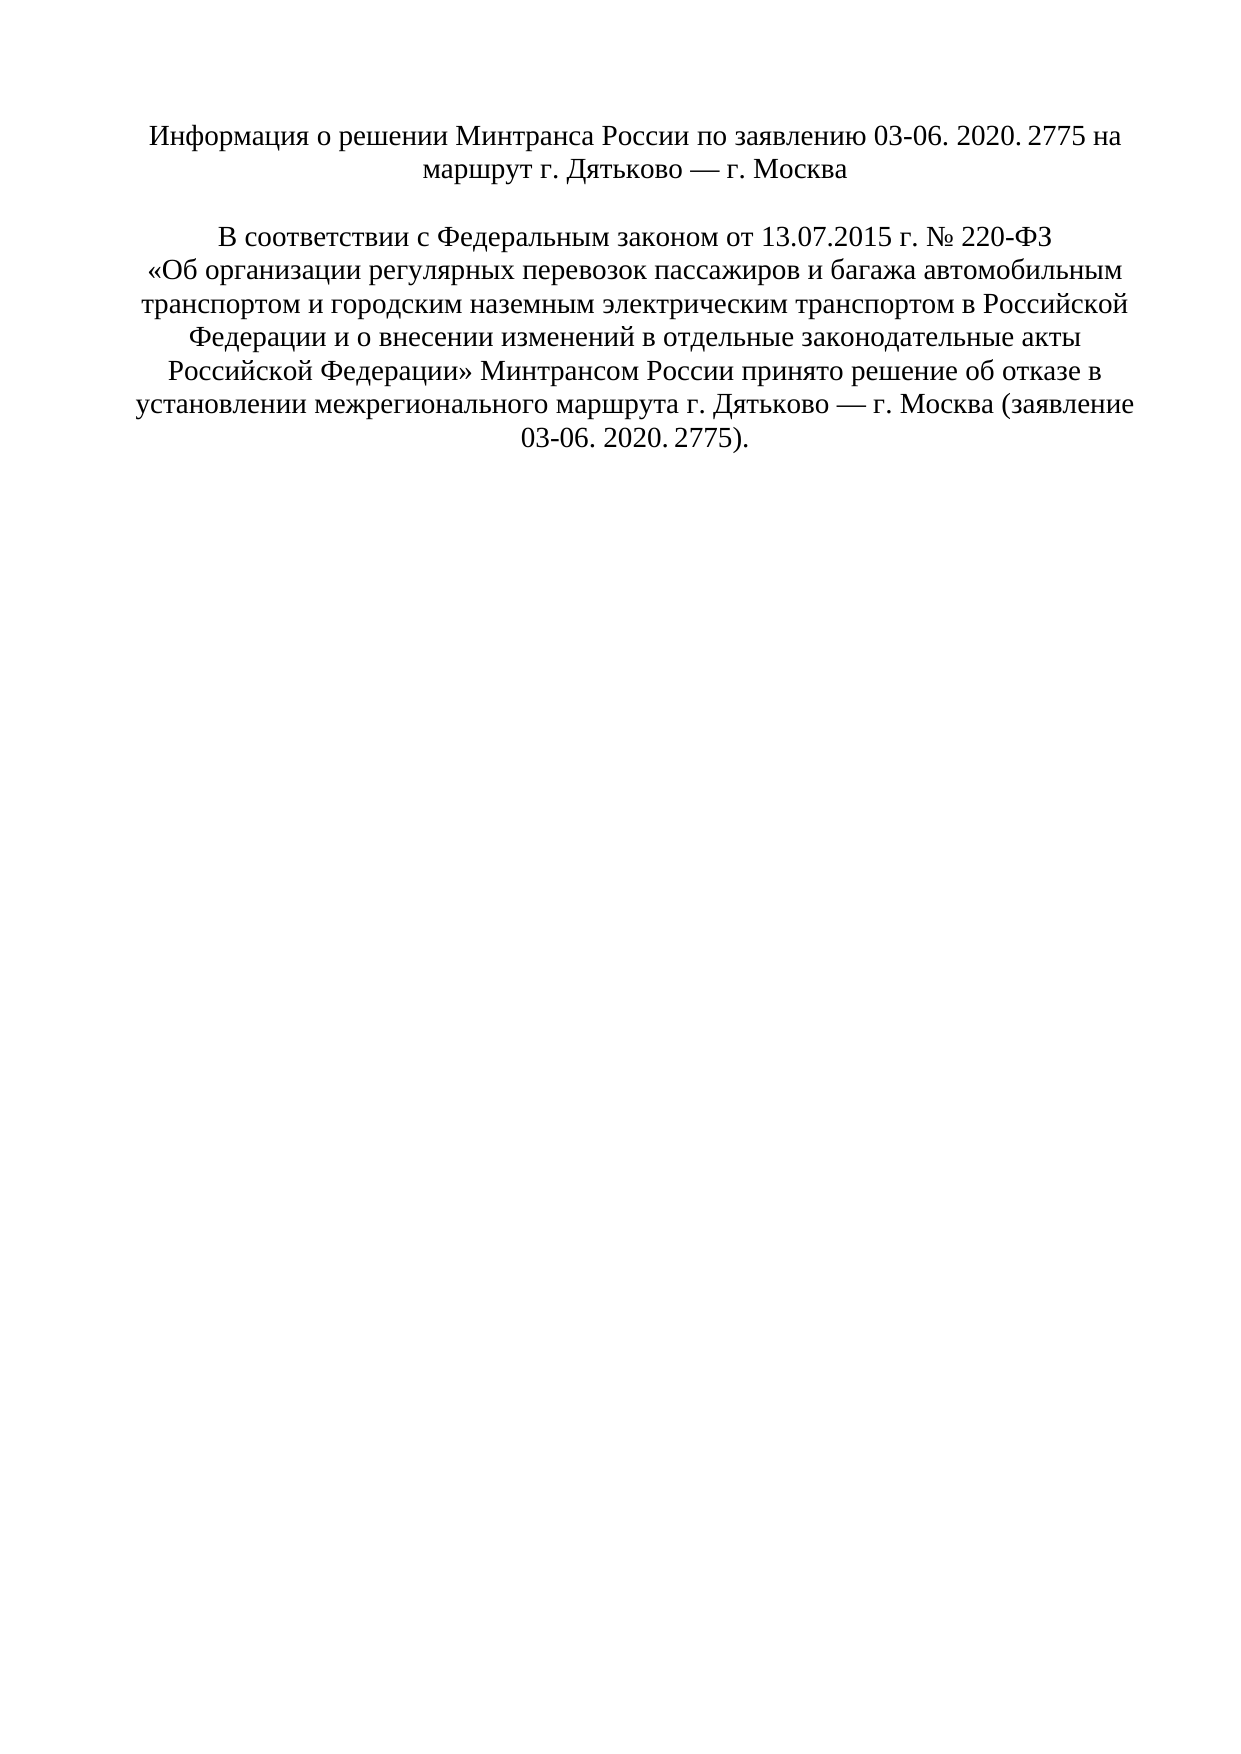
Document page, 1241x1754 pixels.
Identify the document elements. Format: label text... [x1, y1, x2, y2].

text В соответствии с Федеральным законом от 13.07.2015 г. № 220-ФЗ «Об организации регулярных перевозок пассажиров и багажа автомобильным транспортом и городским наземным электрическим транспортом в Российской Федерации и о внесении изменений в отдельные законодательные акты Российской Федерации» Минтрансом России принято решение об отказе в установлении межрегионального маршрута г. Дятьково — г. Москва (заявление 03-06. 2020. 2775). [118, 219, 1152, 453]
text Информация о решении Минтранса России по заявлению 03-06. 2020. 2775 на маршрут г. Дятьково — г. Москва [118, 118, 1152, 185]
